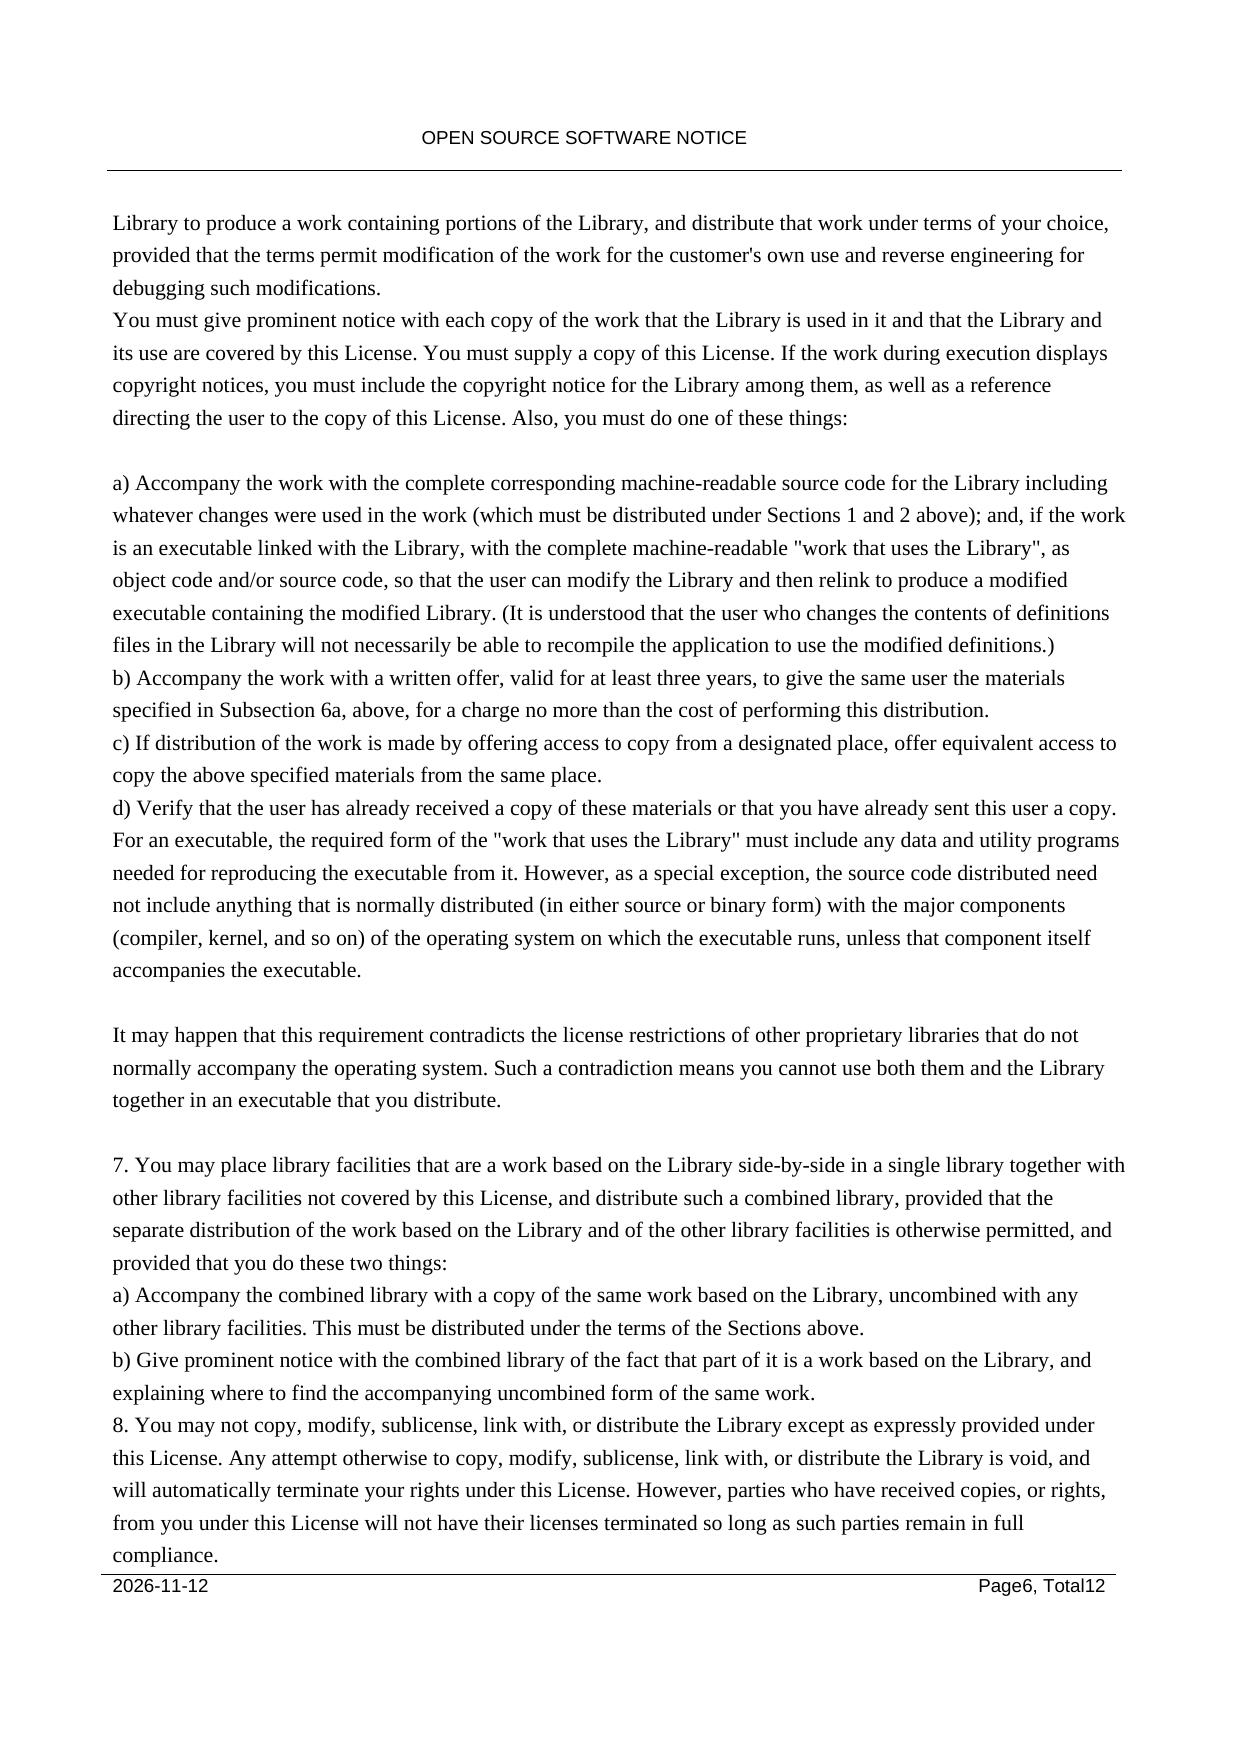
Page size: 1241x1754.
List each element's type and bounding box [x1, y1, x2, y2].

text [112, 206, 1128, 1571]
